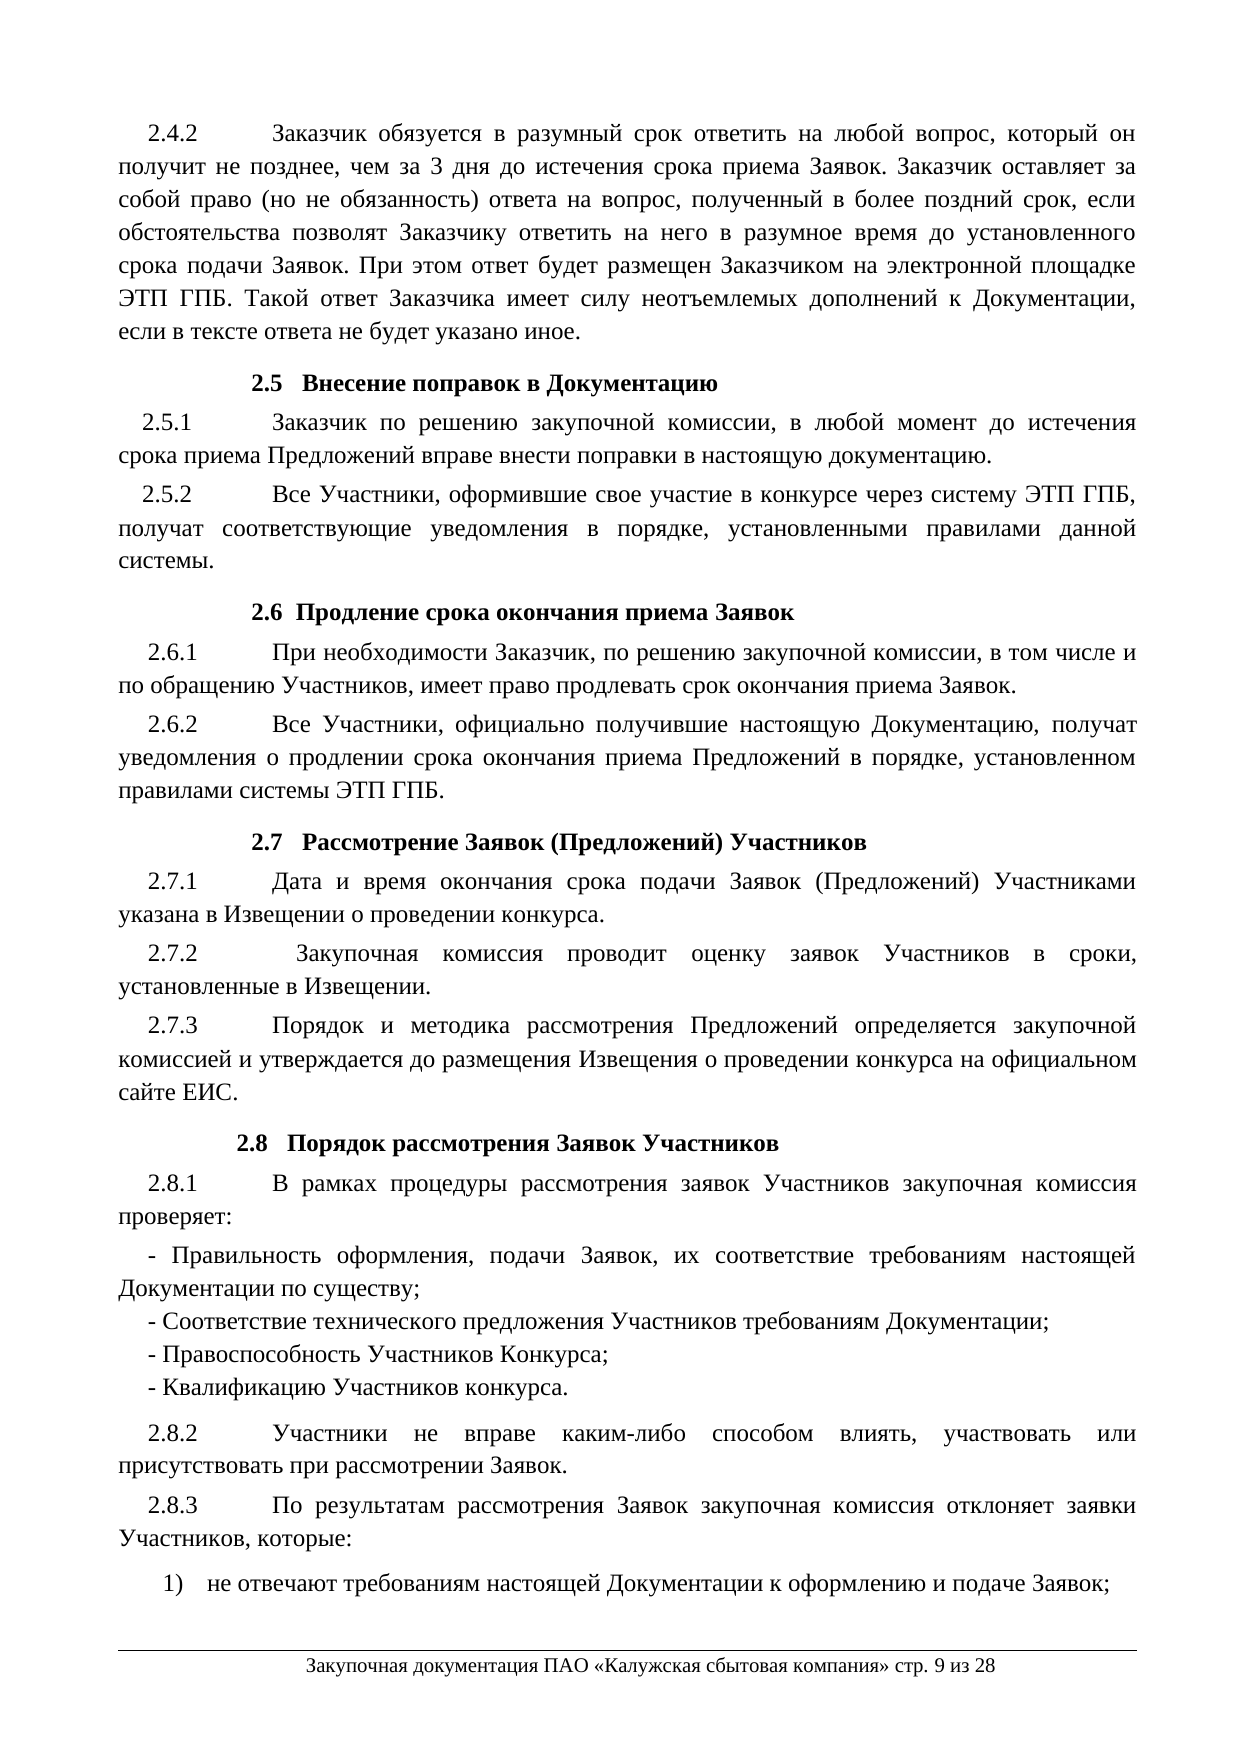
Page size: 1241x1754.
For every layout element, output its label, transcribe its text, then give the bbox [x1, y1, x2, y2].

subtitle Участники не вправе каким-либо способом влиять, участвовать или присутствовать при рассмотрении Заявок. [118, 1418, 1137, 1479]
subtitle При необходимости Заказчик, по решению закупочной комиссии, в том числе и по обращению Участников, имеет право продлевать срок окончания приема Заявок. [118, 637, 1137, 698]
subtitle В рамках процедуры рассмотрения заявок Участников закупочная комиссия проверяет: [118, 1168, 1137, 1229]
subtitle Заказчик обязуется в разумный срок ответить на любой вопрос, который он получит не позднее, чем за 3 дня до истечения срока приема Заявок. Заказчик оставляет за собой право (но не обязанность) ответа на вопрос, полученный в более поздний срок, если обстоятельства позволят Заказчику ответить на него в разумное время до установленного срока подачи Заявок. При этом ответ будет размещен Заказчиком на электронной площадке ЭТП ГПБ. Такой ответ Заказчика имеет силу неотъемлемых дополнений к Документации, если в тексте ответа не будет указано иное. [118, 118, 1137, 345]
subtitle Порядок и методика рассмотрения Предложений определяется закупочной комиссией и утверждается до размещения Извещения о проведении конкурса на официальном сайте ЕИС. [118, 1011, 1137, 1105]
subtitle По результатам рассмотрения Заявок закупочная комиссия отклоняет заявки Участников, которые: [118, 1490, 1137, 1552]
list не отвечают требованиям настоящей Документации к оформлению и подаче Заявок; [118, 1568, 1137, 1597]
subtitle Внесение поправок в Документацию [251, 368, 1137, 397]
subtitle Заказчик по решению закупочной комиссии, в любой момент до истечения срока приема Предложений вправе внести поправки в настоящую документацию. [118, 407, 1137, 469]
list - Квалификацию Участников конкурса. [118, 1372, 1138, 1401]
subtitle Все Участники, официально получившие настоящую Документацию, получат уведомления о продлении срока окончания приема Предложений в порядке, установленном правилами системы ЭТП ГПБ. [118, 709, 1137, 804]
text - Соответствие технического предложения Участников требованиям Документации; [118, 1306, 1137, 1335]
subtitle Закупочная комиссия проводит оценку заявок Участников в сроки, установленные в Извещении. [118, 938, 1137, 1000]
subtitle Рассмотрение Заявок (Предложений) Участников [251, 827, 1137, 856]
subtitle Продление срока окончания приема Заявок [251, 597, 1137, 626]
list - Правоспособность Участников Конкурса; [118, 1339, 1138, 1368]
subtitle Порядок рассмотрения Заявок Участников [236, 1128, 1137, 1157]
subtitle Дата и время окончания срока подачи Заявок (Предложений) Участниками указана в Извещении о проведении конкурса. [118, 866, 1137, 928]
subtitle Все Участники, оформившие свое участие в конкурсе через систему ЭТП ГПБ, получат соответствующие уведомления в порядке, установленными правилами данной системы. [118, 479, 1137, 574]
text - Правильность оформления, подачи Заявок, их соответствие требованиям настоящей Документации по существу; [118, 1240, 1137, 1302]
